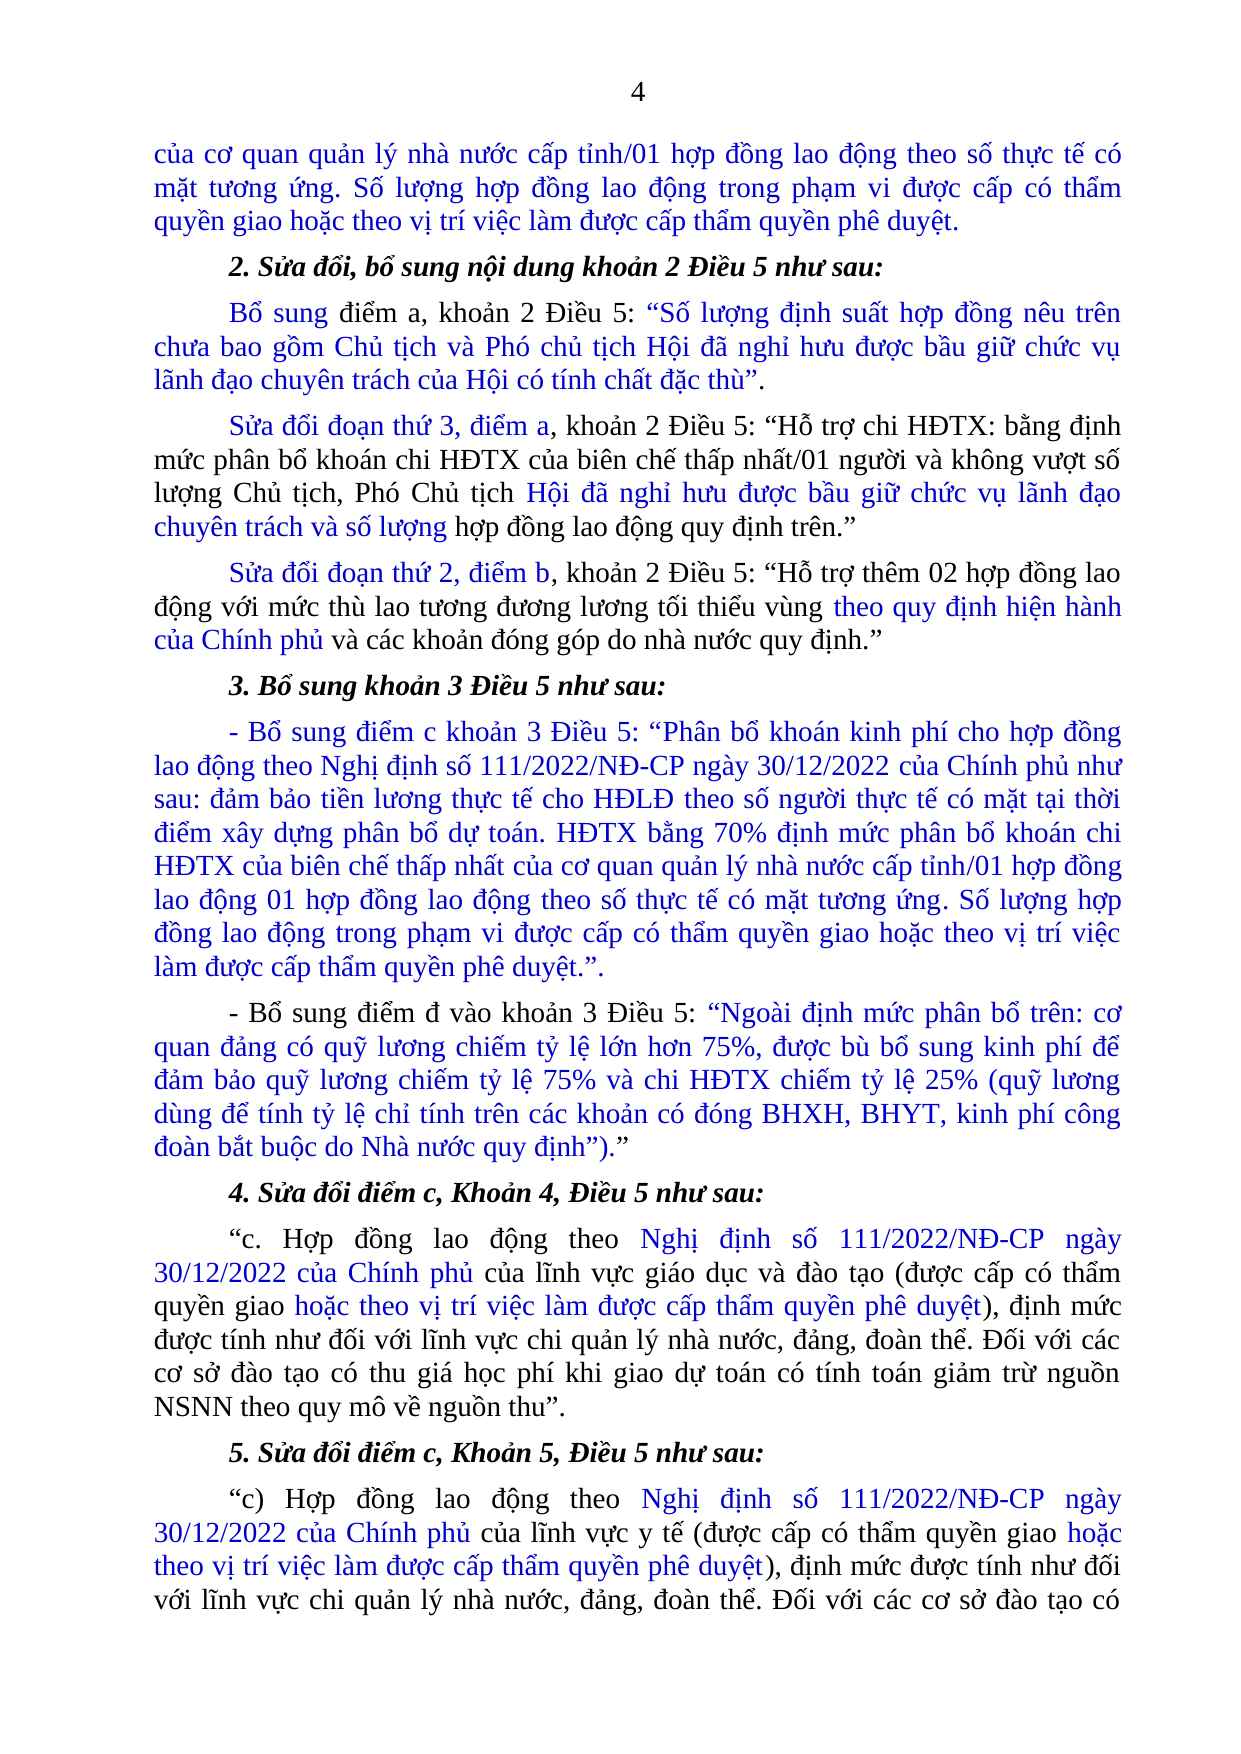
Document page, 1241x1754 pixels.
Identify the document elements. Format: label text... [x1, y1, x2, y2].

text 2. Sửa đổi, bổ sung nội dung khoản 2 Điều 5 như sau: [153, 249, 1122, 283]
text “c. Hợp đồng lao động theo Nghị định số 111/2022/NĐ-CP ngày 30/12/2022 của Chính phủ của lĩnh vực giáo dục và đào tạo (được cấp có thẩm quyền giao hoặc theo vị trí việc làm được cấp thẩm quyền phê duyệt), định mức được tính như đối với lĩnh vực chi quản lý nhà nước, đảng, đoàn thể. Đối với các cơ sở đào tạo có thu giá học phí khi giao dự toán có tính toán giảm trừ nguồn NSNN theo quy mô về nguồn thu”. [153, 1221, 1122, 1423]
text 4. Sửa đổi điểm c, Khoản 4, Điều 5 như sau: [153, 1175, 1122, 1209]
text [153, 1481, 1122, 1615]
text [153, 136, 1122, 237]
text Sửa đổi đoạn thứ 3, điểm a, khoản 2 Điều 5: “Hỗ trợ chi HĐTX: bằng định mức phân bổ khoán chi HĐTX của biên chế thấp nhất/01 người và không vượt số lượng Chủ tịch, Phó Chủ tịch Hội đã nghỉ hưu được bầu giữ chức vụ lãnh đạo chuyên trách và số lượng hợp đồng lao động quy định trên.” [153, 408, 1122, 543]
text Bổ sung điểm a, khoản 2 Điều 5: “Số lượng định suất hợp đồng nêu trên chưa bao gồm Chủ tịch và Phó chủ tịch Hội đã nghỉ hưu được bầu giữ chức vụ lãnh đạo chuyên trách của Hội có tính chất đặc thù”. [153, 295, 1122, 396]
text 5. Sửa đổi điểm c, Khoản 5, Điều 5 như sau: [153, 1435, 1122, 1469]
text - Bổ sung điểm đ vào khoản 3 Điều 5: “Ngoài định mức phân bổ trên: cơ quan đảng có quỹ lương chiếm tỷ lệ lớn hơn 75%, được bù bổ sung kinh phí để đảm bảo quỹ lương chiếm tỷ lệ 75% và chi HĐTX chiếm tỷ lệ 25% (quỹ lương dùng để tính tỷ lệ chỉ tính trên các khoản có đóng BHXH, BHYT, kinh phí công đoàn bắt buộc do Nhà nước quy định”).” [153, 995, 1122, 1163]
text 3. Bổ sung khoản 3 Điều 5 như sau: [153, 668, 1122, 702]
text - Bổ sung điểm c khoản 3 Điều 5: “Phân bổ khoán kinh phí cho hợp đồng lao động theo Nghị định số 111/2022/NĐ-CP ngày 30/12/2022 của Chính phủ như sau: đảm bảo tiền lương thực tế cho HĐLĐ theo số người thực tế có mặt tại thời điểm xây dựng phân bổ dự toán. HĐTX bằng 70% định mức phân bổ khoán chi HĐTX của biên chế thấp nhất của cơ quan quản lý nhà nước cấp tỉnh/01 hợp đồng lao động 01 hợp đồng lao động theo số thực tế có mặt tương ứng. Số lượng hợp đồng lao động trong phạm vi được cấp có thẩm quyền giao hoặc theo vị trí việc làm được cấp thẩm quyền phê duyệt.”. [153, 714, 1122, 983]
text Sửa đổi đoạn thứ 2, điểm b, khoản 2 Điều 5: “Hỗ trợ thêm 02 hợp đồng lao động với mức thù lao tương đương lương tối thiểu vùng theo quy định hiện hành của Chính phủ và các khoản đóng góp do nhà nước quy định.” [153, 555, 1122, 656]
